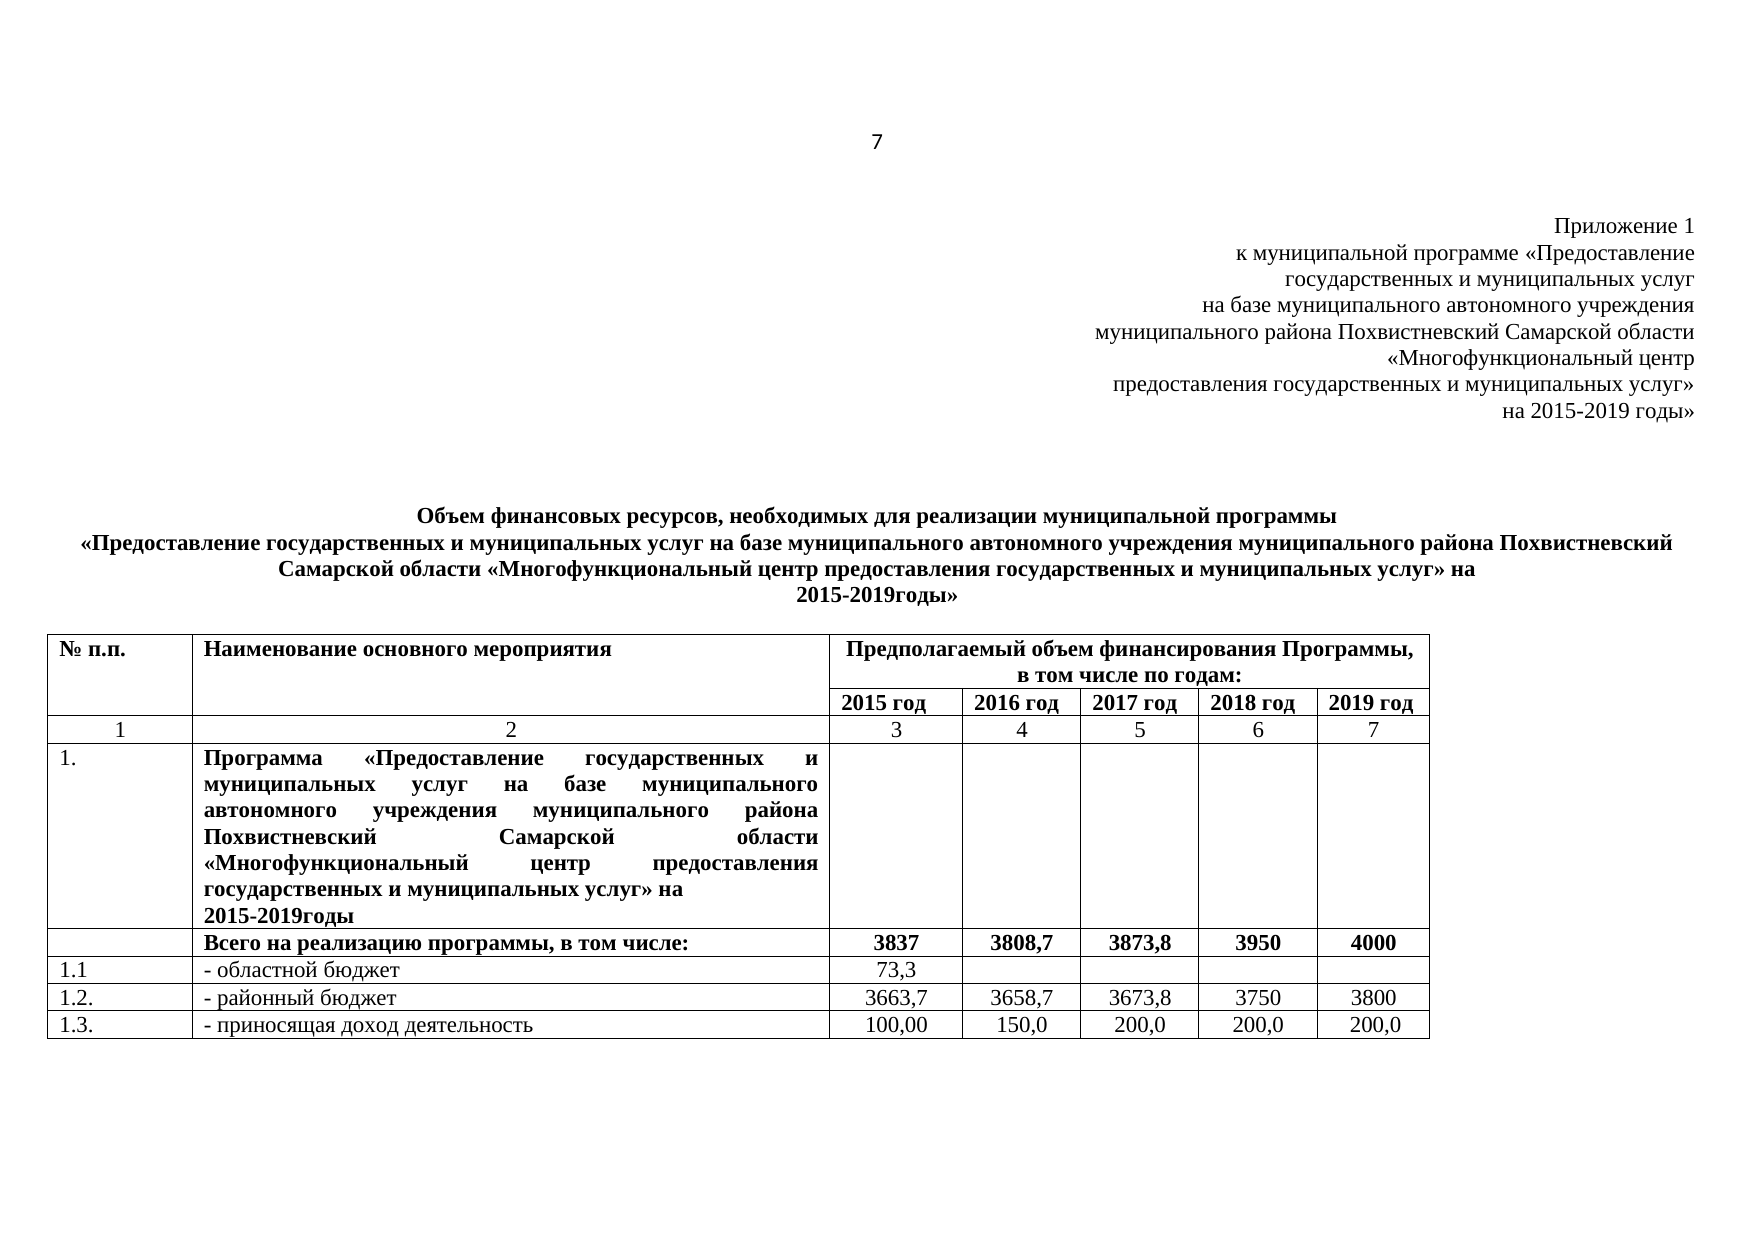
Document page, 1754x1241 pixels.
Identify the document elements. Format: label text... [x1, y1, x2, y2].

table_cell 2019 год [1318, 689, 1429, 715]
table_cell [830, 744, 962, 928]
text Объем финансовых ресурсов, необходимых для реализации муниципальной программы [59, 502, 1695, 529]
table_cell [1318, 957, 1429, 983]
table_cell 1.3. [48, 1011, 192, 1038]
text на базе муниципального автономного учреждения [59, 291, 1695, 318]
table_cell 200,0 [1318, 1011, 1429, 1038]
text государственных и муниципальных услуг [59, 265, 1695, 291]
table_cell 3750 [1199, 984, 1317, 1010]
table_header Предполагаемый объем финансирования Программы, в том числе по годам: [830, 635, 1429, 688]
table_cell 200,0 [1081, 1011, 1198, 1038]
table_cell 7 [1318, 716, 1429, 743]
table_header Наименование основного мероприятия [193, 635, 829, 715]
table_cell - областной бюджет [193, 957, 829, 983]
table_cell 73,3 [830, 957, 962, 983]
table_cell 2015 год [830, 689, 962, 715]
table_cell 4000 [1318, 929, 1429, 956]
table_cell 150,0 [963, 1011, 1080, 1038]
table_cell [963, 957, 1080, 983]
table_cell 2017 год [1081, 689, 1198, 715]
table_cell [1199, 744, 1317, 928]
text к муниципальной программе «Предоставление [59, 239, 1695, 265]
table_cell 3658,7 [963, 984, 1080, 1010]
table_cell 5 [1081, 716, 1198, 743]
table_cell 100,00 [830, 1011, 962, 1038]
table_cell [1081, 957, 1198, 983]
table_cell 3808,7 [963, 929, 1080, 956]
table_cell - районный бюджет [193, 984, 829, 1010]
table_cell [1199, 957, 1317, 983]
table_cell 1.2. [48, 984, 192, 1010]
table_cell [48, 929, 192, 956]
table_cell 3950 [1199, 929, 1317, 956]
table_header № п.п. [48, 635, 192, 715]
text 2015-2019годы» [59, 581, 1695, 608]
text «Предоставление государственных и муниципальных услуг на базе муниципального автономного учреждения муниципального района Похвистневский Самарской области «Многофункциональный центр предоставления государственных и муниципальных услуг» на [59, 529, 1695, 581]
table_cell 4 [963, 716, 1080, 743]
table_cell Всего на реализацию программы, в том числе: [193, 929, 829, 956]
table_cell [1081, 744, 1198, 928]
table_cell 1 [48, 716, 192, 743]
text Приложение 1 [59, 212, 1695, 239]
table_cell 3 [830, 716, 962, 743]
table_cell 3873,8 [1081, 929, 1198, 956]
table_cell 6 [1199, 716, 1317, 743]
text муниципального района Похвистневский Самарской области [59, 318, 1695, 344]
text на 2015-2019 годы» [59, 397, 1695, 423]
table_cell 3800 [1318, 984, 1429, 1010]
table_cell - приносящая доход деятельность [193, 1011, 829, 1038]
table_cell [1318, 744, 1429, 928]
text предоставления государственных и муниципальных услуг» [59, 371, 1695, 397]
table_cell [963, 744, 1080, 928]
table_cell 2016 год [963, 689, 1080, 715]
table_cell 3663,7 [830, 984, 962, 1010]
table_cell Программа «Предоставление государственных и муниципальных услуг на базе муниципального автономного учреждения муниципального района Похвистневский Самарской области «Многофункциональный центр предоставления государственных и муниципальных услуг» на 2015-2019годы [193, 744, 829, 928]
table_cell 200,0 [1199, 1011, 1317, 1038]
table_cell 3673,8 [1081, 984, 1198, 1010]
table_cell 1. [48, 744, 192, 928]
table_cell 3837 [830, 929, 962, 956]
text «Многофункциональный центр [59, 344, 1695, 371]
table_cell 2018 год [1199, 689, 1317, 715]
table_cell 2 [193, 716, 829, 743]
table_cell 1.1 [48, 957, 192, 983]
